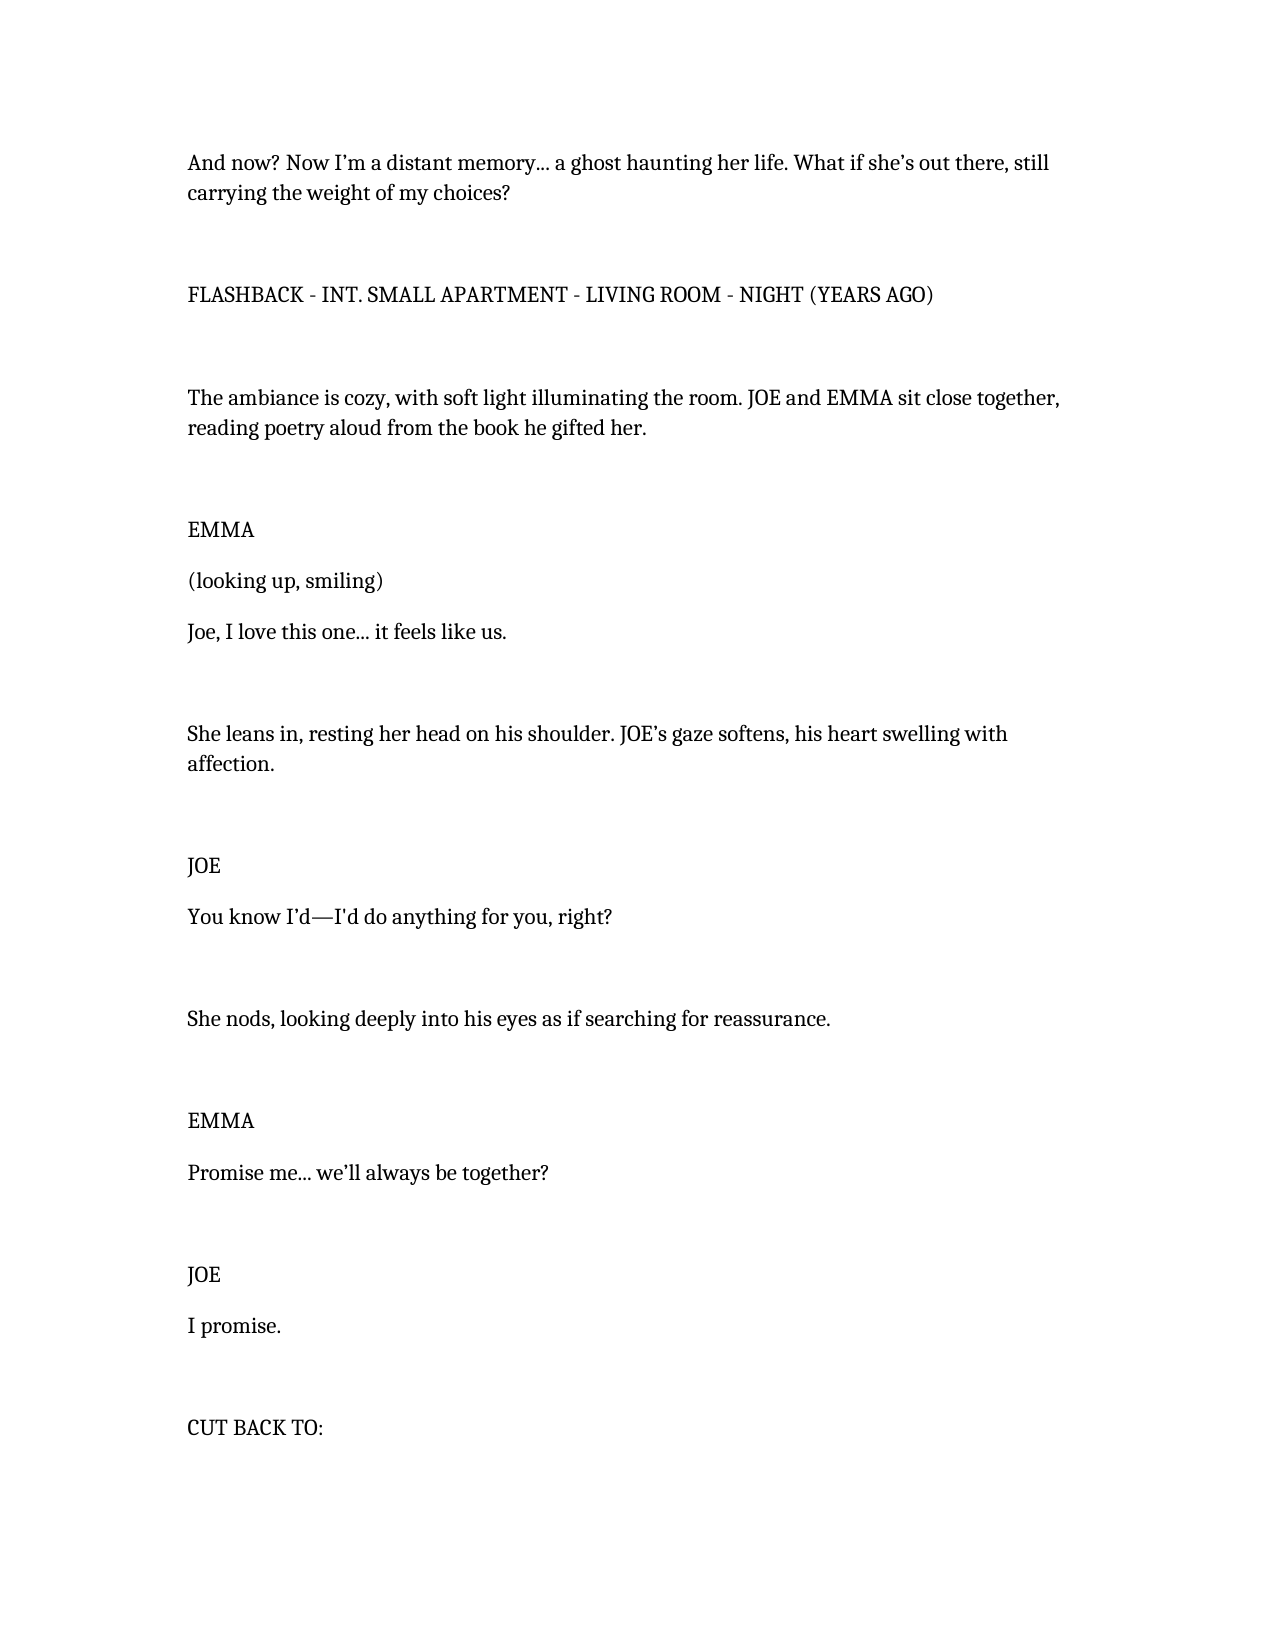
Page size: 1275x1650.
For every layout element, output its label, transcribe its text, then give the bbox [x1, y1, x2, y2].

text EMMA [187, 517, 1087, 543]
text JOE [187, 853, 1087, 879]
text CUT BACK TO: [187, 1414, 1087, 1441]
text You know I’d—I'd do anything for you, right? [187, 904, 1087, 931]
text The ambiance is cozy, with soft light illuminating the room. JOE and EMMA sit close together, reading poetry aloud from the book he gifted her. [187, 384, 1087, 441]
text FLASHBACK - INT. SMALL APARTMENT - LIVING ROOM - NIGHT (YEARS AGO) [187, 282, 1087, 309]
text She nods, looking deeply into his eyes as if searching for reassurance. [187, 1006, 1087, 1033]
text I promise. [187, 1312, 1087, 1339]
text She leans in, resting her head on his shoulder. JOE’s gaze softens, his heart swelling with affection. [187, 721, 1087, 777]
text And now? Now I’m a distant memory... a ghost haunting her life. What if she’s out there, still carrying the weight of my choices? [187, 150, 1087, 207]
text Promise me... we’ll always be together? [187, 1159, 1087, 1186]
text JOE [187, 1261, 1087, 1288]
text Joe, I love this one... it feels like us. [187, 619, 1087, 645]
text (looking up, smiling) [187, 568, 1087, 594]
text EMMA [187, 1108, 1087, 1135]
